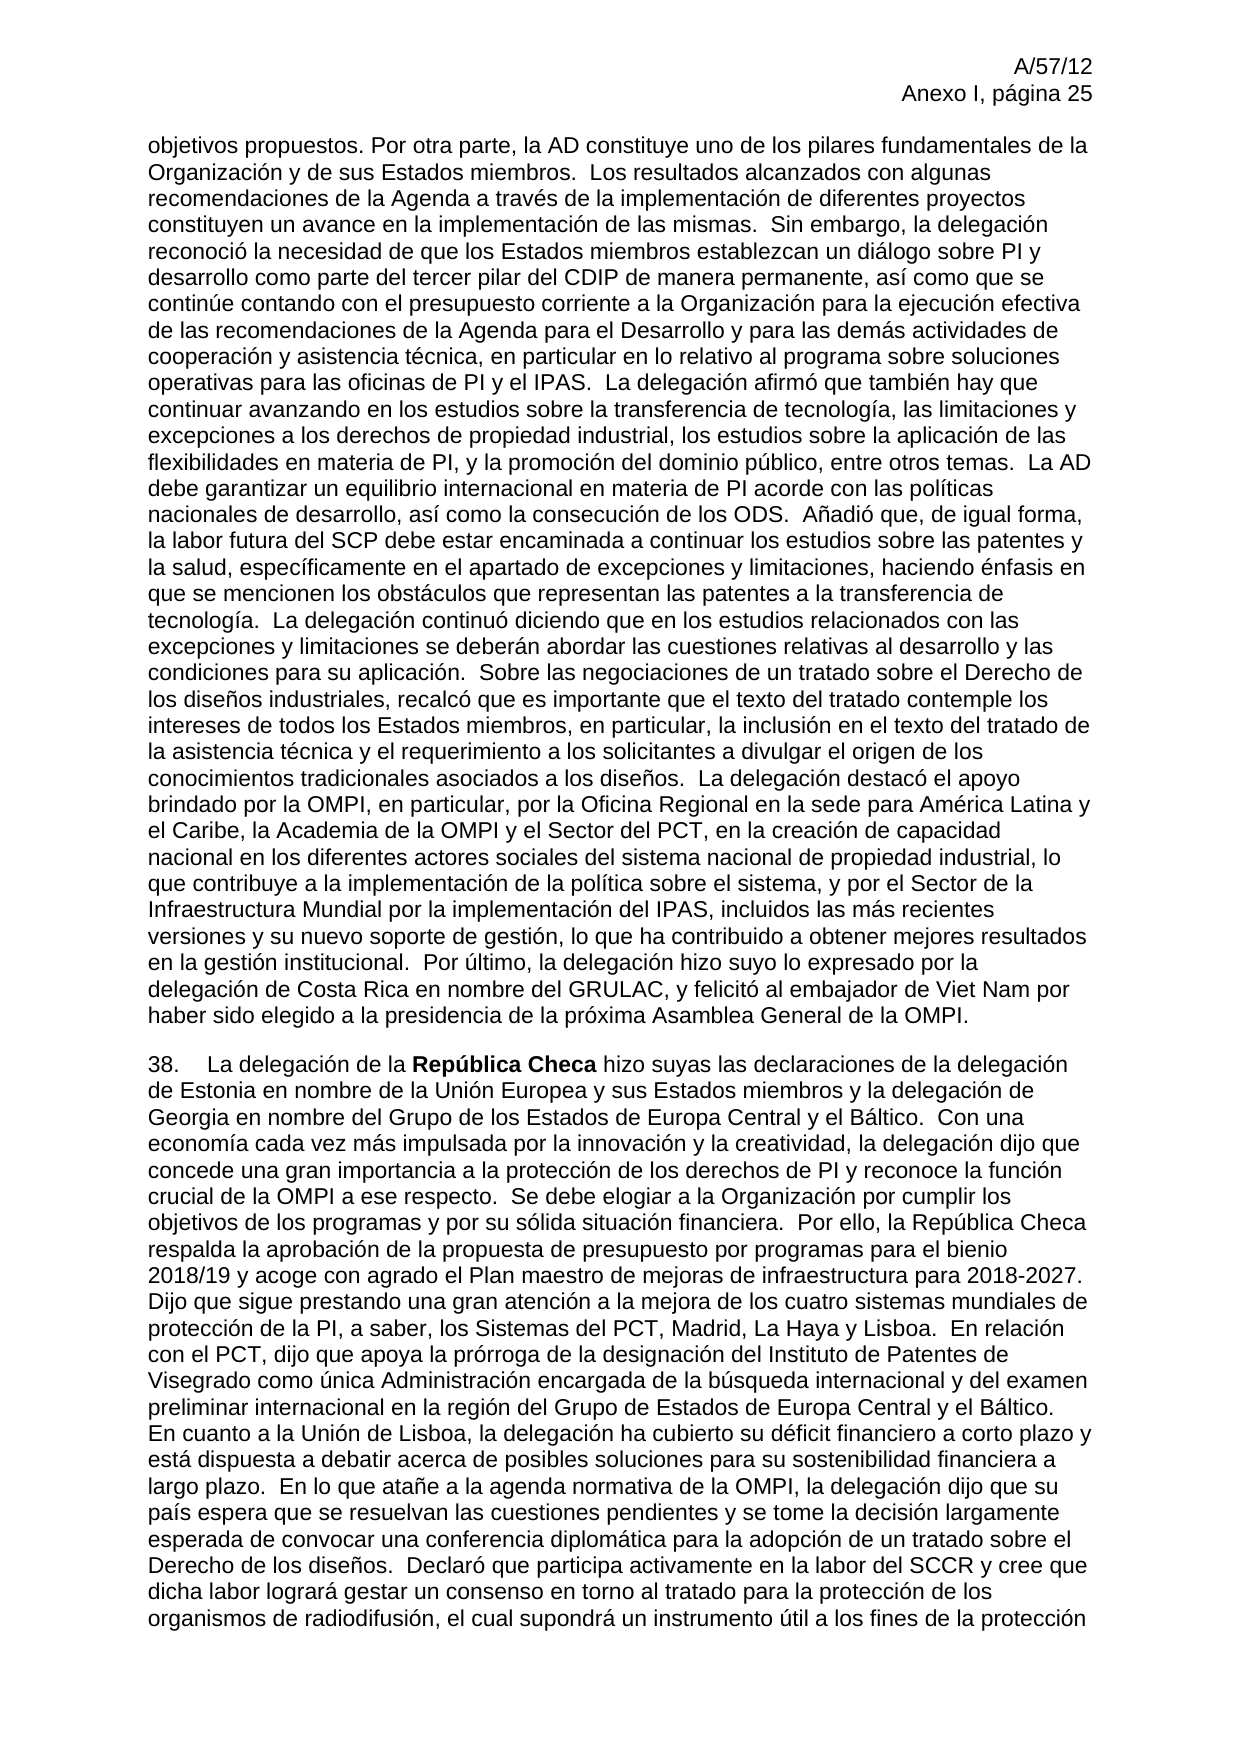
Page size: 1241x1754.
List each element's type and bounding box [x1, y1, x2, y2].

text [148, 132, 1092, 1028]
text [148, 1051, 1092, 1631]
